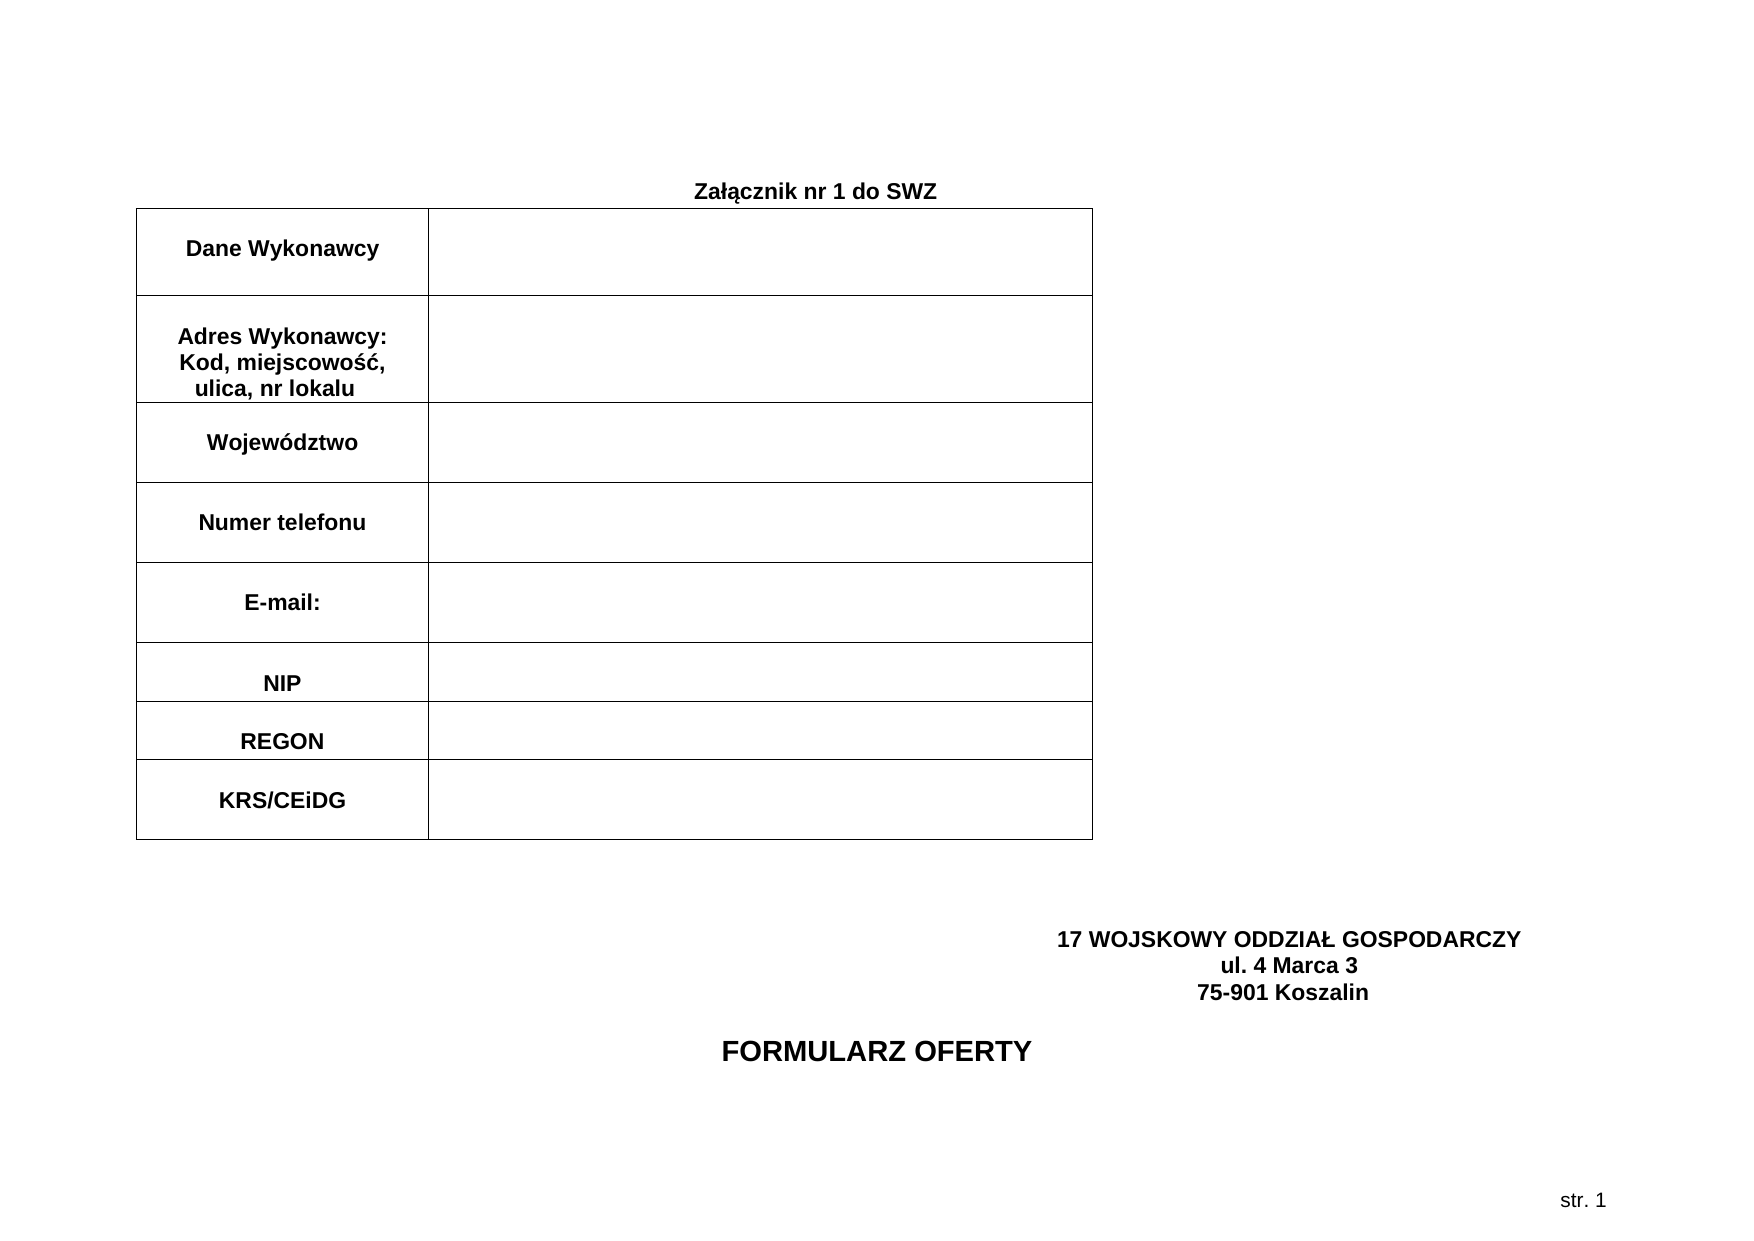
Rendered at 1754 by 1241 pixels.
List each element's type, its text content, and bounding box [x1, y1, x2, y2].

table_cell [429, 296, 1092, 402]
table_cell [429, 760, 1092, 839]
table_cell E-mail: [137, 563, 428, 642]
table_header [429, 209, 1092, 295]
table_cell REGON [137, 702, 428, 759]
table_cell [429, 563, 1092, 642]
text FORMULARZ OFERTY [148, 1034, 1606, 1067]
table_cell [429, 403, 1092, 482]
table_cell [429, 483, 1092, 562]
text ul. 4 Marca 3 [591, 952, 1606, 978]
table_header Dane Wykonawcy [137, 209, 428, 295]
table_cell Adres Wykonawcy: Kod, miejscowość, ulica, nr lokalu [137, 296, 428, 402]
table_cell Województwo [137, 403, 428, 482]
table_cell NIP [137, 643, 428, 701]
table_cell KRS/CEiDG [137, 760, 428, 839]
table_cell [429, 702, 1092, 759]
text Załącznik nr 1 do SWZ [694, 148, 1606, 204]
text 75-901 Koszalin [591, 978, 1606, 1005]
text 17 WOJSKOWY ODDZIAŁ GOSPODARCZY [591, 926, 1606, 952]
table_cell Numer telefonu [137, 483, 428, 562]
table_cell [429, 643, 1092, 701]
